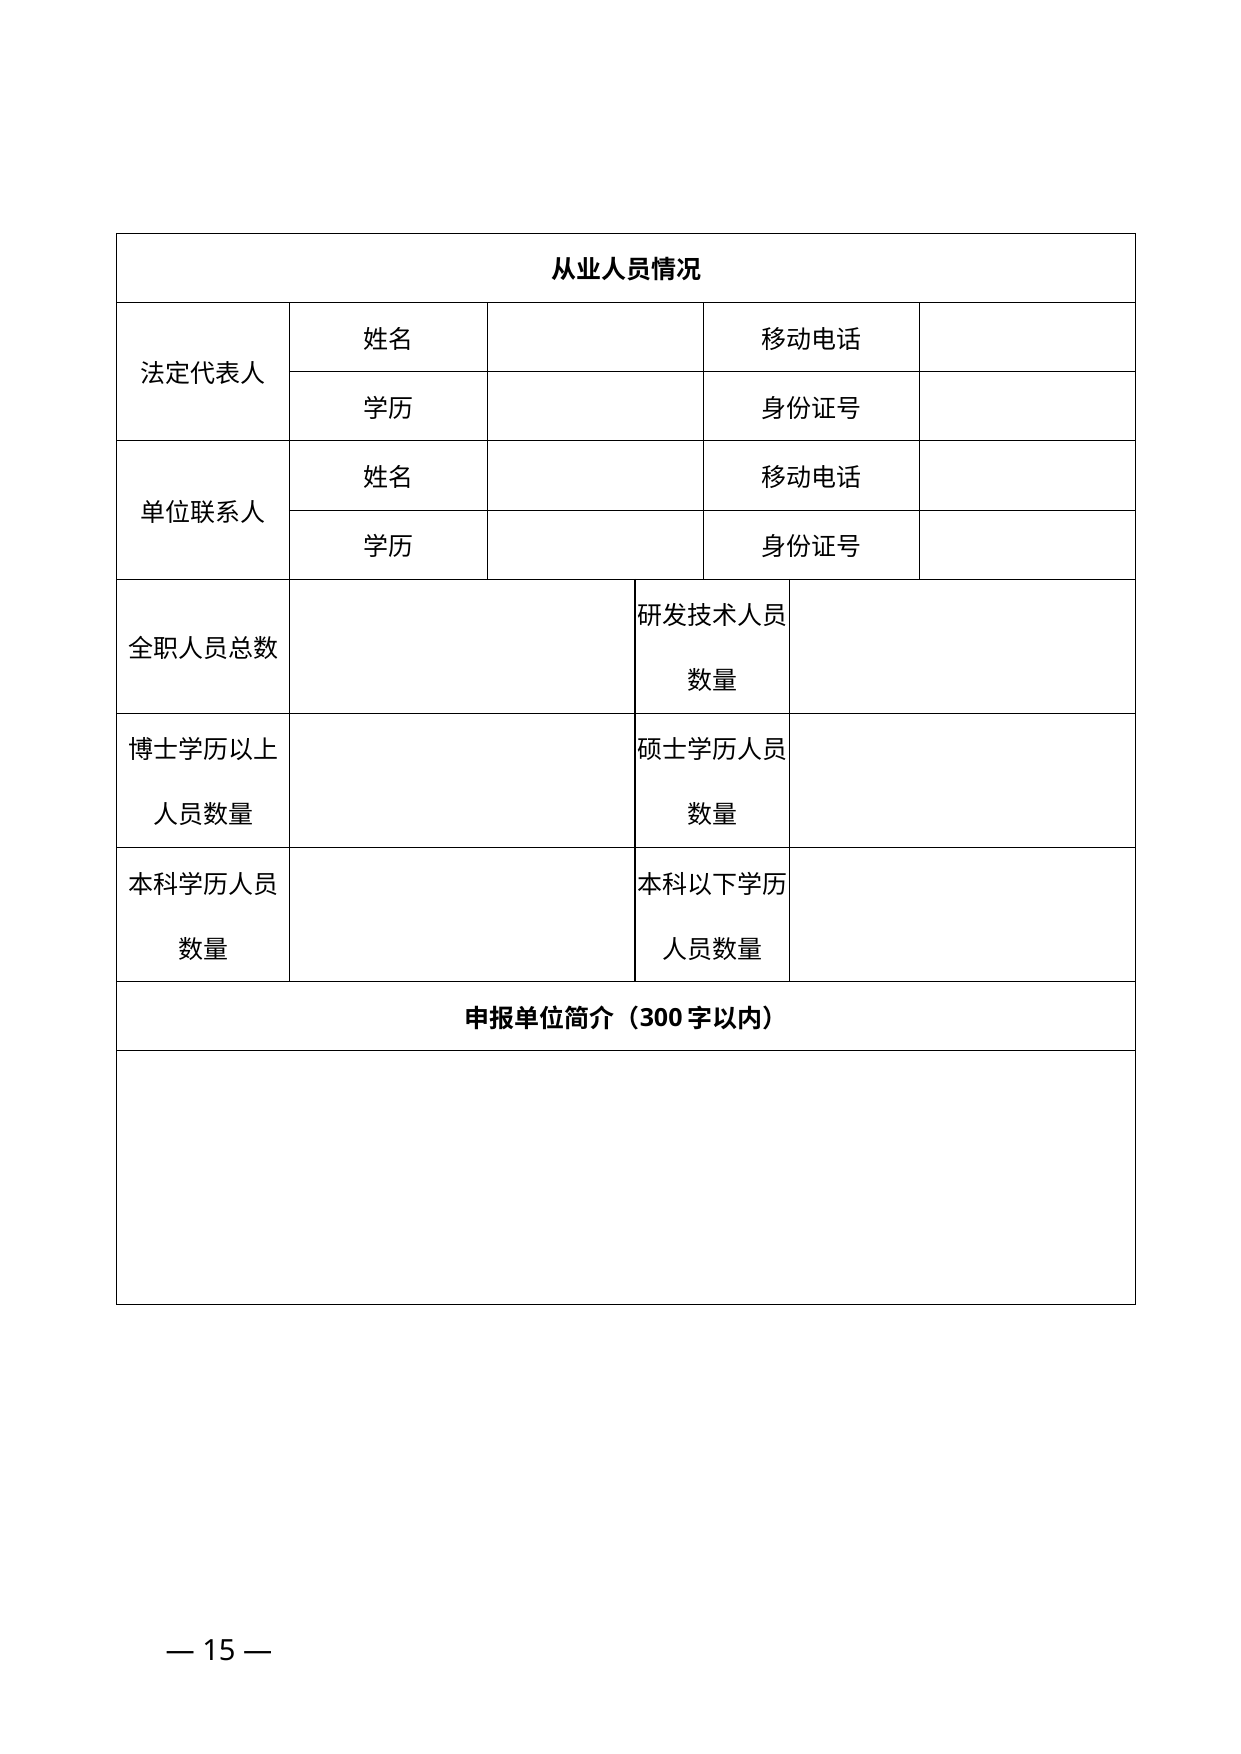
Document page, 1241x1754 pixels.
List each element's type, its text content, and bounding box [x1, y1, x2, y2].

table_cell 博士学历以上人员数量 [117, 714, 289, 847]
table_cell [790, 714, 1135, 847]
table_cell 本科以下学历人员数量 [636, 848, 789, 981]
table_cell [920, 441, 1135, 509]
table_cell [488, 303, 703, 371]
table_cell [117, 1051, 1135, 1304]
table_cell [920, 372, 1135, 440]
table_cell [488, 511, 703, 579]
table_cell 本科学历人员数量 [117, 848, 289, 981]
table_cell 学历 [290, 511, 487, 579]
table_cell 法定代表人 [117, 303, 289, 440]
table_cell 从业人员情况 [117, 234, 1135, 302]
table_cell 全职人员总数 [117, 580, 289, 713]
table_cell 移动电话 [704, 303, 919, 371]
table_cell 研发技术人员数量 [636, 580, 789, 713]
table_cell [290, 580, 634, 713]
table_cell [290, 714, 634, 847]
table_cell [920, 303, 1135, 371]
table_cell [290, 848, 634, 981]
table_cell 申报单位简介（300字以内） [117, 982, 1135, 1050]
table_cell 姓名 [290, 441, 487, 509]
table_cell [488, 441, 703, 509]
table_cell 姓名 [290, 303, 487, 371]
table_cell [920, 511, 1135, 579]
table_cell 移动电话 [704, 441, 919, 509]
table_cell 身份证号 [704, 372, 919, 440]
table_cell 单位联系人 [117, 441, 289, 579]
table_cell [488, 372, 703, 440]
table_cell 身份证号 [704, 511, 919, 579]
table_cell [790, 848, 1135, 981]
table_cell 硕士学历人员数量 [636, 714, 789, 847]
table_cell 学历 [290, 372, 487, 440]
table_cell [790, 580, 1135, 713]
